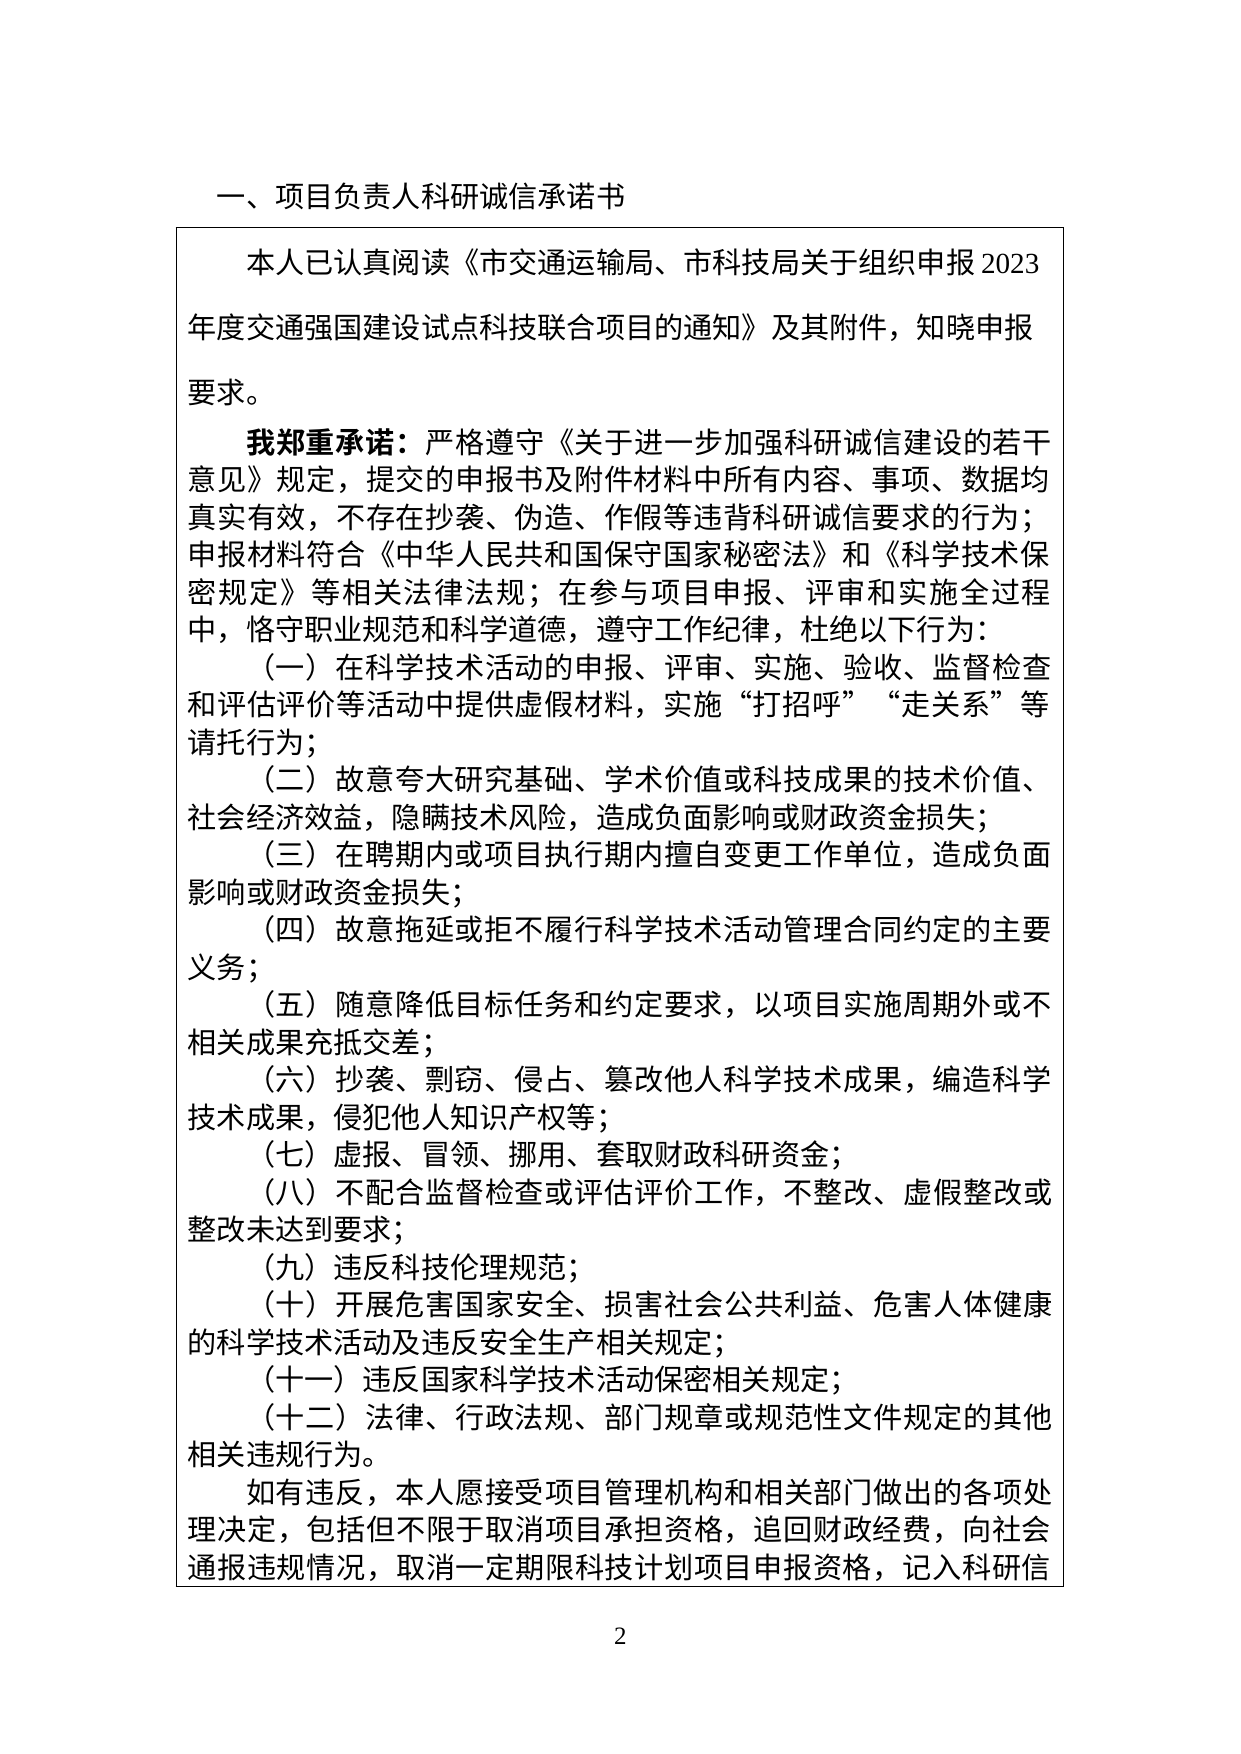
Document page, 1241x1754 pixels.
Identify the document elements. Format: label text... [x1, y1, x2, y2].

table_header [177, 228, 1063, 1586]
text 一、项目负责人科研诚信承诺书 [187, 162, 1053, 227]
